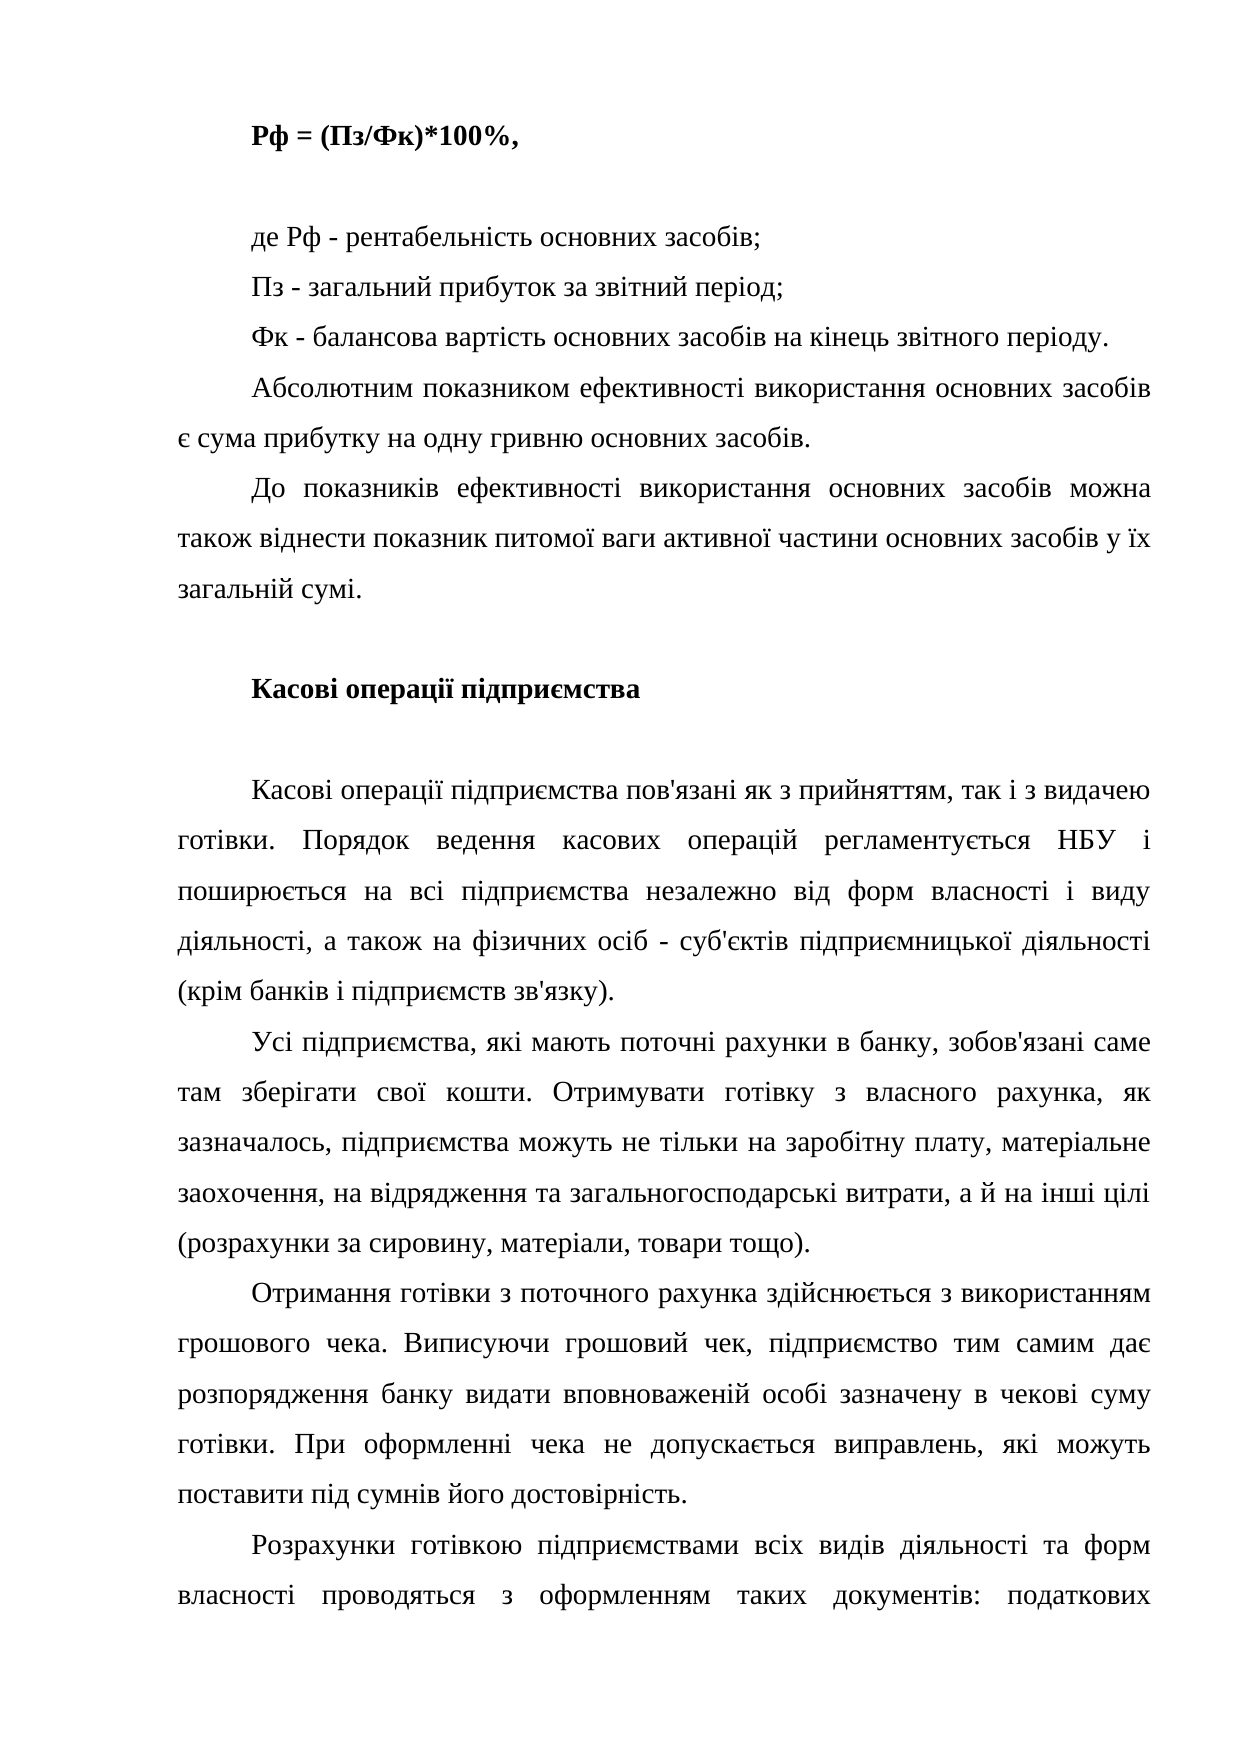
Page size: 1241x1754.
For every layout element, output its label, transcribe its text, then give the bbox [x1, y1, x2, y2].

text До показників ефективності використання основних засобів можна також віднести показник питомої ваги активної частини основних засобів у їх загальній сумі. [177, 470, 1152, 604]
text де Рф - рентабельність основних засобів; [177, 219, 1152, 252]
text Касові операції підприємства [177, 672, 1152, 705]
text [177, 1527, 1152, 1611]
text Абсолютним показником ефективності використання основних засобів є сума прибутку на одну гривню основних засобів. [177, 370, 1152, 453]
text Пз - загальний прибуток за звітний період; [177, 269, 1152, 303]
text Отримання готівки з поточного рахунка здійснюється з використанням грошового чека. Виписуючи грошовий чек, підприємство тим самим дає розпорядження банку видати вповноваженій особі зазначену в чекові суму готівки. При оформленні чека не допускається виправлень, які можуть поставити під сумнів його достовірність. [177, 1275, 1152, 1510]
text Усі підприємства, які мають поточні рахунки в банку, зобов'язані саме там зберігати свої кошти. Отримувати готівку з власного рахунка, як зазначалось, підприємства можуть не тільки на заробітну плату, матеріальне заохочення, на відрядження та загальногосподарські витрати, а й на інші цілі (розрахунки за сировину, матеріали, товари тощо). [177, 1024, 1152, 1258]
text Рф = (Пз/Фк)*100%, [177, 118, 1152, 152]
text Касові операції підприємства пов'язані як з прийняттям, так і з видачею готівки. Порядок ведення касових операцій регламентується НБУ і поширюється на всі підприємства незалежно від форм власності і виду діяльності, а також на фізичних осіб - суб'єктів підприємницької діяльності (крім банків і підприємств зв'язку). [177, 772, 1152, 1007]
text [177, 319, 1152, 353]
